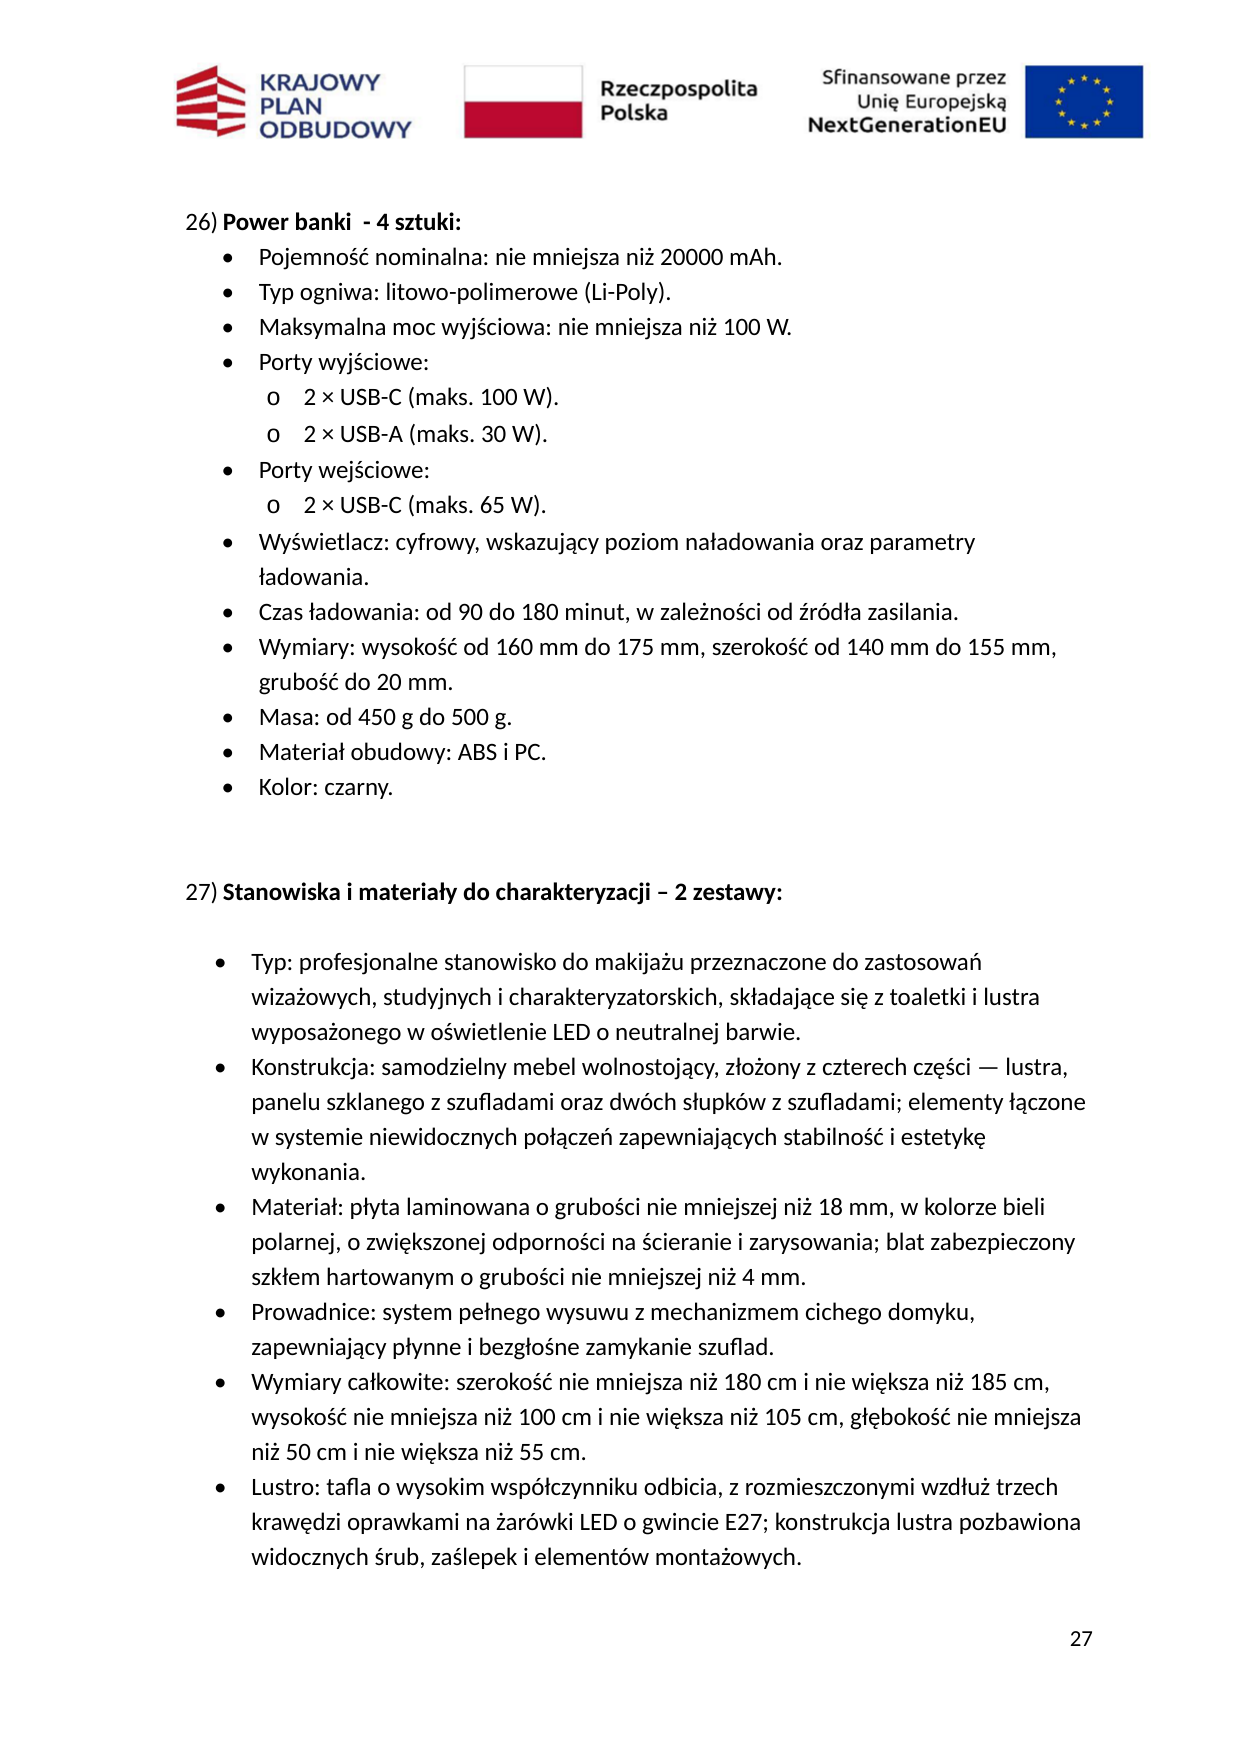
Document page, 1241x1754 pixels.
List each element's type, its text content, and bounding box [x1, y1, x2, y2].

list Lustro: tafla o wysokim współczynniku odbicia, z rozmieszczonymi wzdłuż trzech krawędzi oprawkami na żarówki LED o gwincie E27; konstrukcja lustra pozbawiona widocznych śrub, zaślepek i elementów montażowych. [214, 1471, 1093, 1571]
list Porty wyjściowe: [221, 346, 1093, 377]
picture [147, 42, 1157, 167]
list Wymiary: wysokość od 160 mm do 175 mm, szerokość od 140 mm do 155 mm, grubość do 20 mm. [221, 631, 1093, 696]
list Konstrukcja: samodzielny mebel wolnostojący, złożony z czterech części — lustra, panelu szklanego z szufladami oraz dwóch słupków z szufladami; elementy łączone w systemie niewidocznych połączeń zapewniających stabilność i estetykę wykonania. [214, 1051, 1093, 1186]
list Prowadnice: system pełnego wysuwu z mechanizmem cichego domyku, zapewniający płynne i bezgłośne zamykanie szuflad. [214, 1296, 1093, 1361]
list Materiał obudowy: ABS i PC. [221, 736, 1093, 766]
list Power banki - 4 sztuki: [185, 206, 1093, 237]
list Pojemność nominalna: nie mniejsza niż 20000 mAh. [221, 241, 1093, 272]
list 2 × USB-A (maks. 30 W). [266, 418, 1093, 449]
list Wymiary całkowite: szerokość nie mniejsza niż 180 cm i nie większa niż 185 cm, wysokość nie mniejsza niż 100 cm i nie większa niż 105 cm, głębokość nie mniejsza niż 50 cm i nie większa niż 55 cm. [214, 1366, 1093, 1466]
list Typ: profesjonalne stanowisko do makijażu przeznaczone do zastosowań wizażowych, studyjnych i charakteryzatorskich, składające się z toaletki i lustra wyposażonego w oświetlenie LED o neutralnej barwie. [214, 946, 1093, 1046]
list Typ ogniwa: litowo-polimerowe (Li-Poly). [221, 276, 1093, 307]
list Wyświetlacz: cyfrowy, wskazujący poziom naładowania oraz parametry ładowania. [221, 526, 1093, 591]
list Kolor: czarny. [221, 771, 1093, 801]
list 2 × USB-C (maks. 100 W). [266, 381, 1093, 413]
list Masa: od 450 g do 500 g. [221, 701, 1093, 731]
list Porty wejściowe: [221, 454, 1093, 485]
list 2 × USB-C (maks. 65 W). [266, 489, 1093, 521]
list Maksymalna moc wyjściowa: nie mniejsza niż 100 W. [221, 311, 1093, 342]
list Czas ładowania: od 90 do 180 minut, w zależności od źródła zasilania. [221, 596, 1093, 626]
list Materiał: płyta laminowana o grubości nie mniejszej niż 18 mm, w kolorze bieli polarnej, o zwiększonej odporności na ścieranie i zarysowania; blat zabezpieczony szkłem hartowanym o grubości nie mniejszej niż 4 mm. [214, 1191, 1093, 1291]
list Stanowiska i materiały do charakteryzacji – 2 zestawy: [185, 876, 1093, 906]
